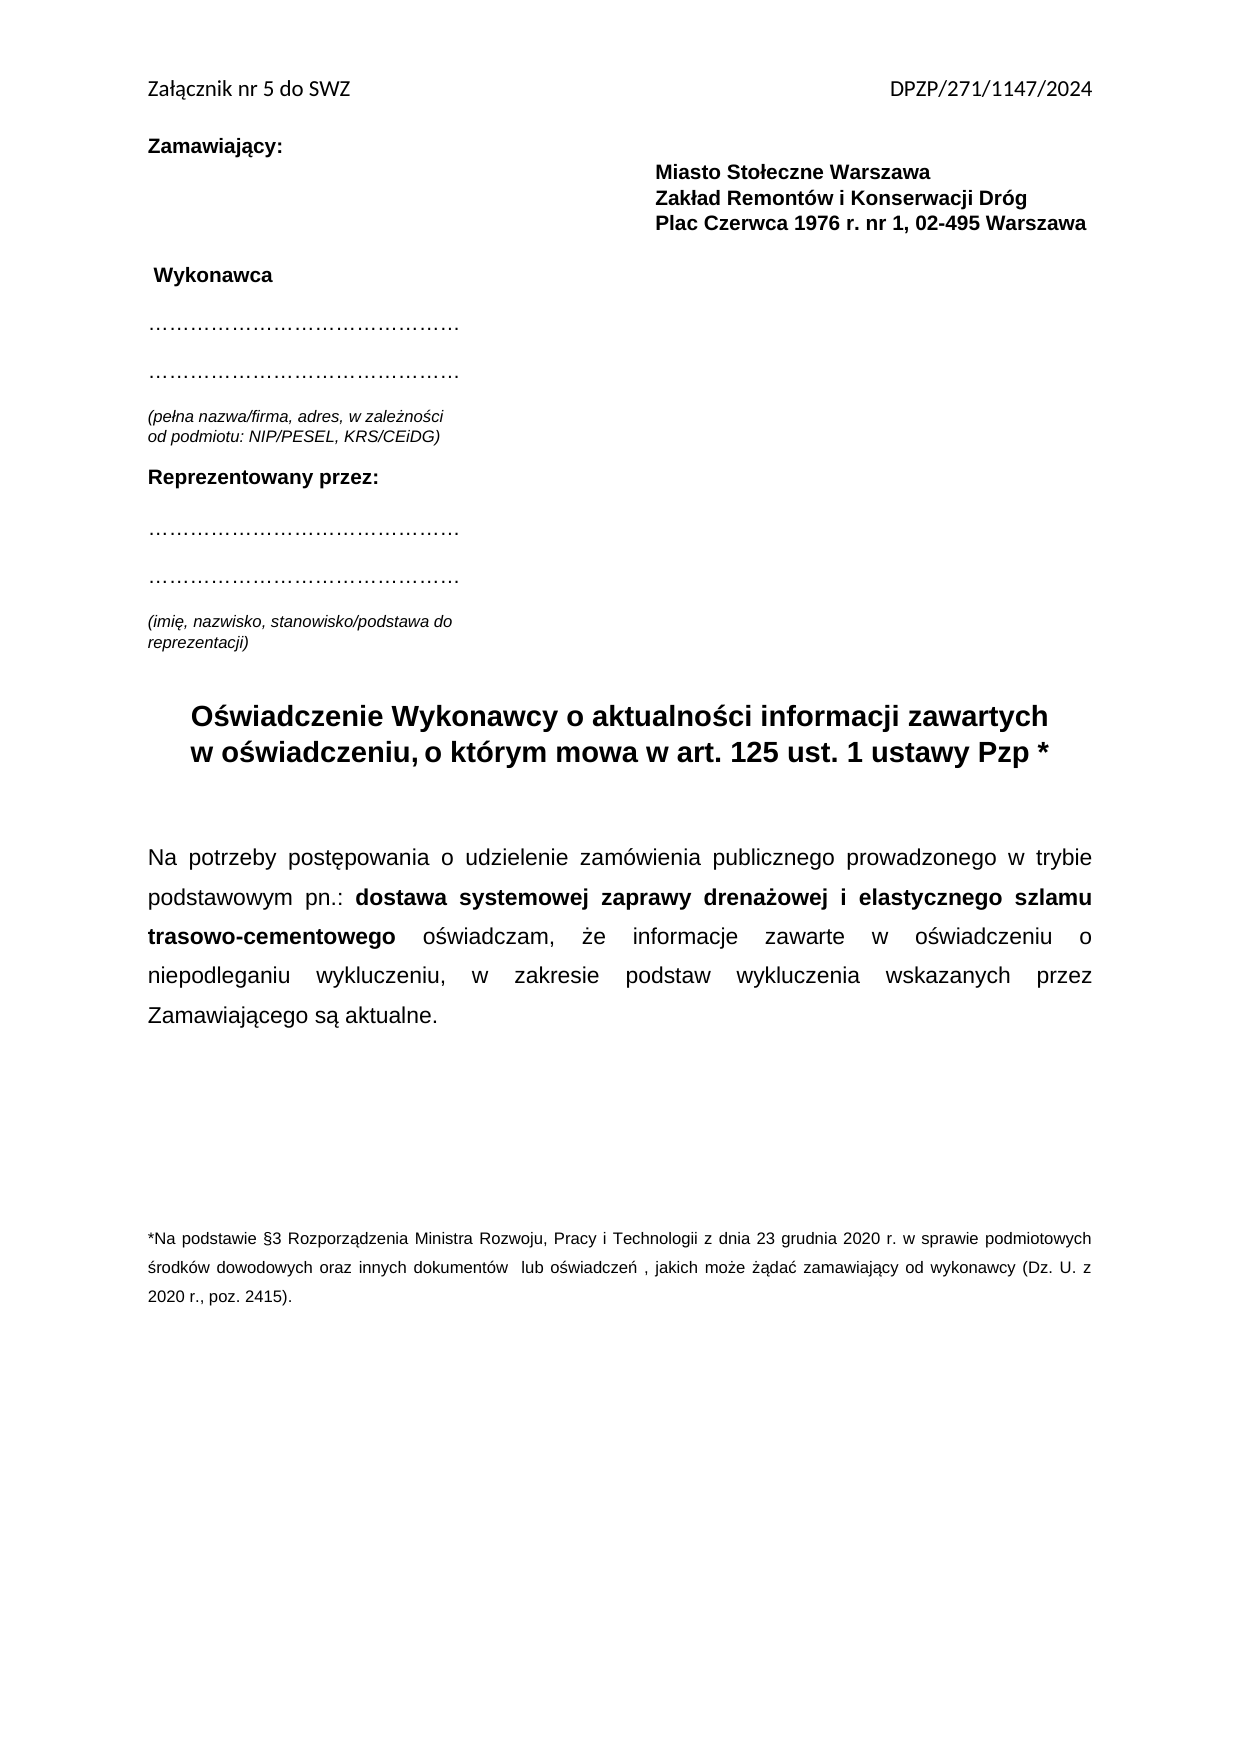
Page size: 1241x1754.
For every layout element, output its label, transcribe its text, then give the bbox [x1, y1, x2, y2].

text (pełna nazwa/firma, adres, w zależności od podmiotu: NIP/PESEL, KRS/CEiDG) [148, 407, 472, 446]
text Miasto Stołeczne Warszawa [148, 159, 1093, 183]
text ……………………………………………………………………………… [148, 311, 472, 383]
text Zamawiający: [148, 134, 1093, 158]
text Reprezentowany przez: [148, 464, 1093, 488]
text Wykonawca [148, 263, 472, 287]
text *Na podstawie §3 Rozporządzenia Ministra Rozwoju, Pracy i Technologii z dnia 23 grudnia 2020 r. w sprawie podmiotowych środków dowodowych oraz innych dokumentów lub oświadczeń , jakich może żądać zamawiający od wykonawcy (Dz. U. z 2020 r., poz. 2415). [148, 1229, 1093, 1306]
text ……………………………………………………………………………… [148, 516, 472, 588]
text Oświadczenie Wykonawcy o aktualności informacji zawartych w oświadczeniu, o którym mowa w art. 125 ust. 1 ustawy Pzp * [148, 699, 1093, 768]
text Na potrzeby postępowania o udzielenie zamówienia publicznego prowadzonego w trybie podstawowym pn.: dostawa systemowej zaprawy drenażowej i elastycznego szlamu trasowo-cementowego oświadczam, że informacje zawarte w oświadczeniu o niepodleganiu wykluczeniu, w zakresie podstaw wykluczenia wskazanych przez Zamawiającego są aktualne. [148, 844, 1093, 1028]
text Zakład Remontów i Konserwacji Dróg [148, 185, 1093, 209]
text Plac Czerwca 1976 r. nr 1, 02-495 Warszawa [148, 211, 1093, 235]
text (imię, nazwisko, stanowisko/podstawa do reprezentacji) [148, 612, 472, 652]
